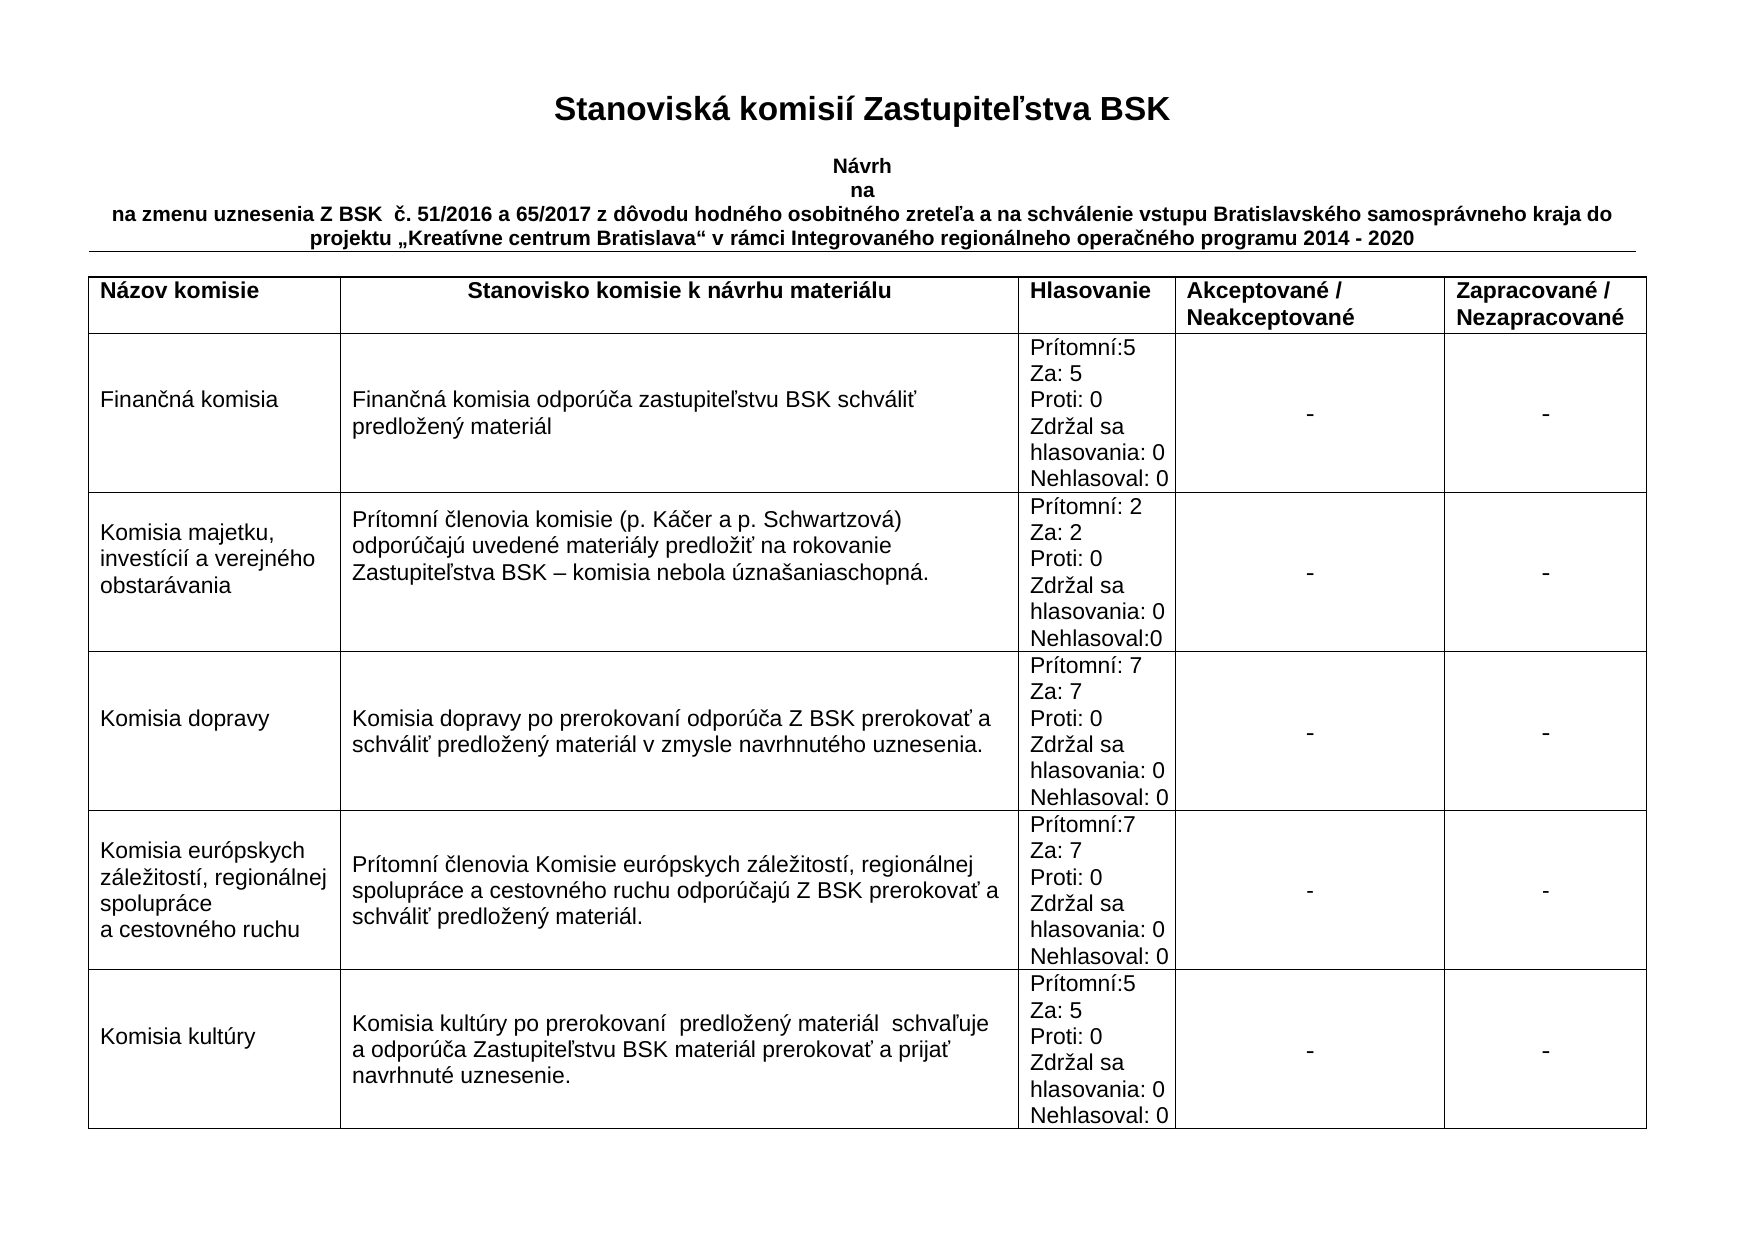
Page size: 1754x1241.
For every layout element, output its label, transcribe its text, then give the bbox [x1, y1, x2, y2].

table_cell Komisia kultúry po prerokovaní predložený materiál schvaľuje a odporúča Zastupiteľstvu BSK materiál prerokovať a prijať navrhnuté uznesenie. [341, 970, 1018, 1128]
table_cell - [1176, 811, 1444, 969]
table_cell Prítomní: 7 Za: 7 Proti: 0 Zdržal sa hlasovania: 0 Nehlasoval: 0 [1019, 652, 1175, 810]
text Stanoviská komisií Zastupiteľstva BSK [89, 89, 1636, 127]
table_cell Komisia dopravy [89, 652, 340, 810]
text na [89, 177, 1636, 201]
table_cell Prítomní členovia Komisie európskych záležitostí, regionálnej spolupráce a cestovného ruchu odporúčajú Z BSK prerokovať a schváliť predložený materiál. [341, 811, 1018, 969]
table_cell - [1445, 334, 1646, 492]
table_header Názov komisie [89, 278, 340, 332]
table_header Zapracované / Nezapracované [1445, 278, 1646, 332]
table_cell Komisia kultúry [89, 970, 340, 1128]
table_cell - [1176, 334, 1444, 492]
table_cell Komisia európskych záležitostí, regionálnej spolupráce a cestovného ruchu [89, 811, 340, 969]
text Návrh [89, 153, 1636, 177]
table_cell Komisia majetku, investícií a verejného obstarávania [89, 493, 340, 651]
table_cell - [1176, 493, 1444, 651]
table_cell - [1176, 652, 1444, 810]
table_cell Prítomní členovia komisie (p. Káčer a p. Schwartzová) odporúčajú uvedené materiály predložiť na rokovanie Zastupiteľstva BSK – komisia nebola úznašaniaschopná. [341, 493, 1018, 651]
table_cell - [1445, 811, 1646, 969]
table_cell - [1445, 493, 1646, 651]
table_cell - [1445, 970, 1646, 1128]
table_cell Komisia dopravy po prerokovaní odporúča Z BSK prerokovať a schváliť predložený materiál v zmysle navrhnutého uznesenia. [341, 652, 1018, 810]
table_cell Prítomní:7 Za: 7 Proti: 0 Zdržal sa hlasovania: 0 Nehlasoval: 0 [1019, 811, 1175, 969]
table_header Akceptované / Neakceptované [1176, 278, 1444, 332]
table_header Stanovisko komisie k návrhu materiálu [341, 278, 1018, 332]
table_cell Prítomní: 2 Za: 2 Proti: 0 Zdržal sa hlasovania: 0 Nehlasoval:0 [1019, 493, 1175, 651]
table_header Hlasovanie [1019, 278, 1175, 332]
text na zmenu uznesenia Z BSK č. 51/2016 a 65/2017 z dôvodu hodného osobitného zreteľa a na schválenie vstupu Bratislavského samosprávneho kraja do projektu „Kreatívne centrum Bratislava“ v rámci Integrovaného regionálneho operačného programu 2014 - 2020 [89, 201, 1636, 251]
table_cell Prítomní:5 Za: 5 Proti: 0 Zdržal sa hlasovania: 0 Nehlasoval: 0 [1019, 334, 1175, 492]
table_cell Prítomní:5 Za: 5 Proti: 0 Zdržal sa hlasovania: 0 Nehlasoval: 0 [1019, 970, 1175, 1128]
table_cell - [1176, 970, 1444, 1128]
table_cell Finančná komisia odporúča zastupiteľstvu BSK schváliť predložený materiál [341, 334, 1018, 492]
table_cell - [1445, 652, 1646, 810]
table_cell Finančná komisia [89, 334, 340, 492]
